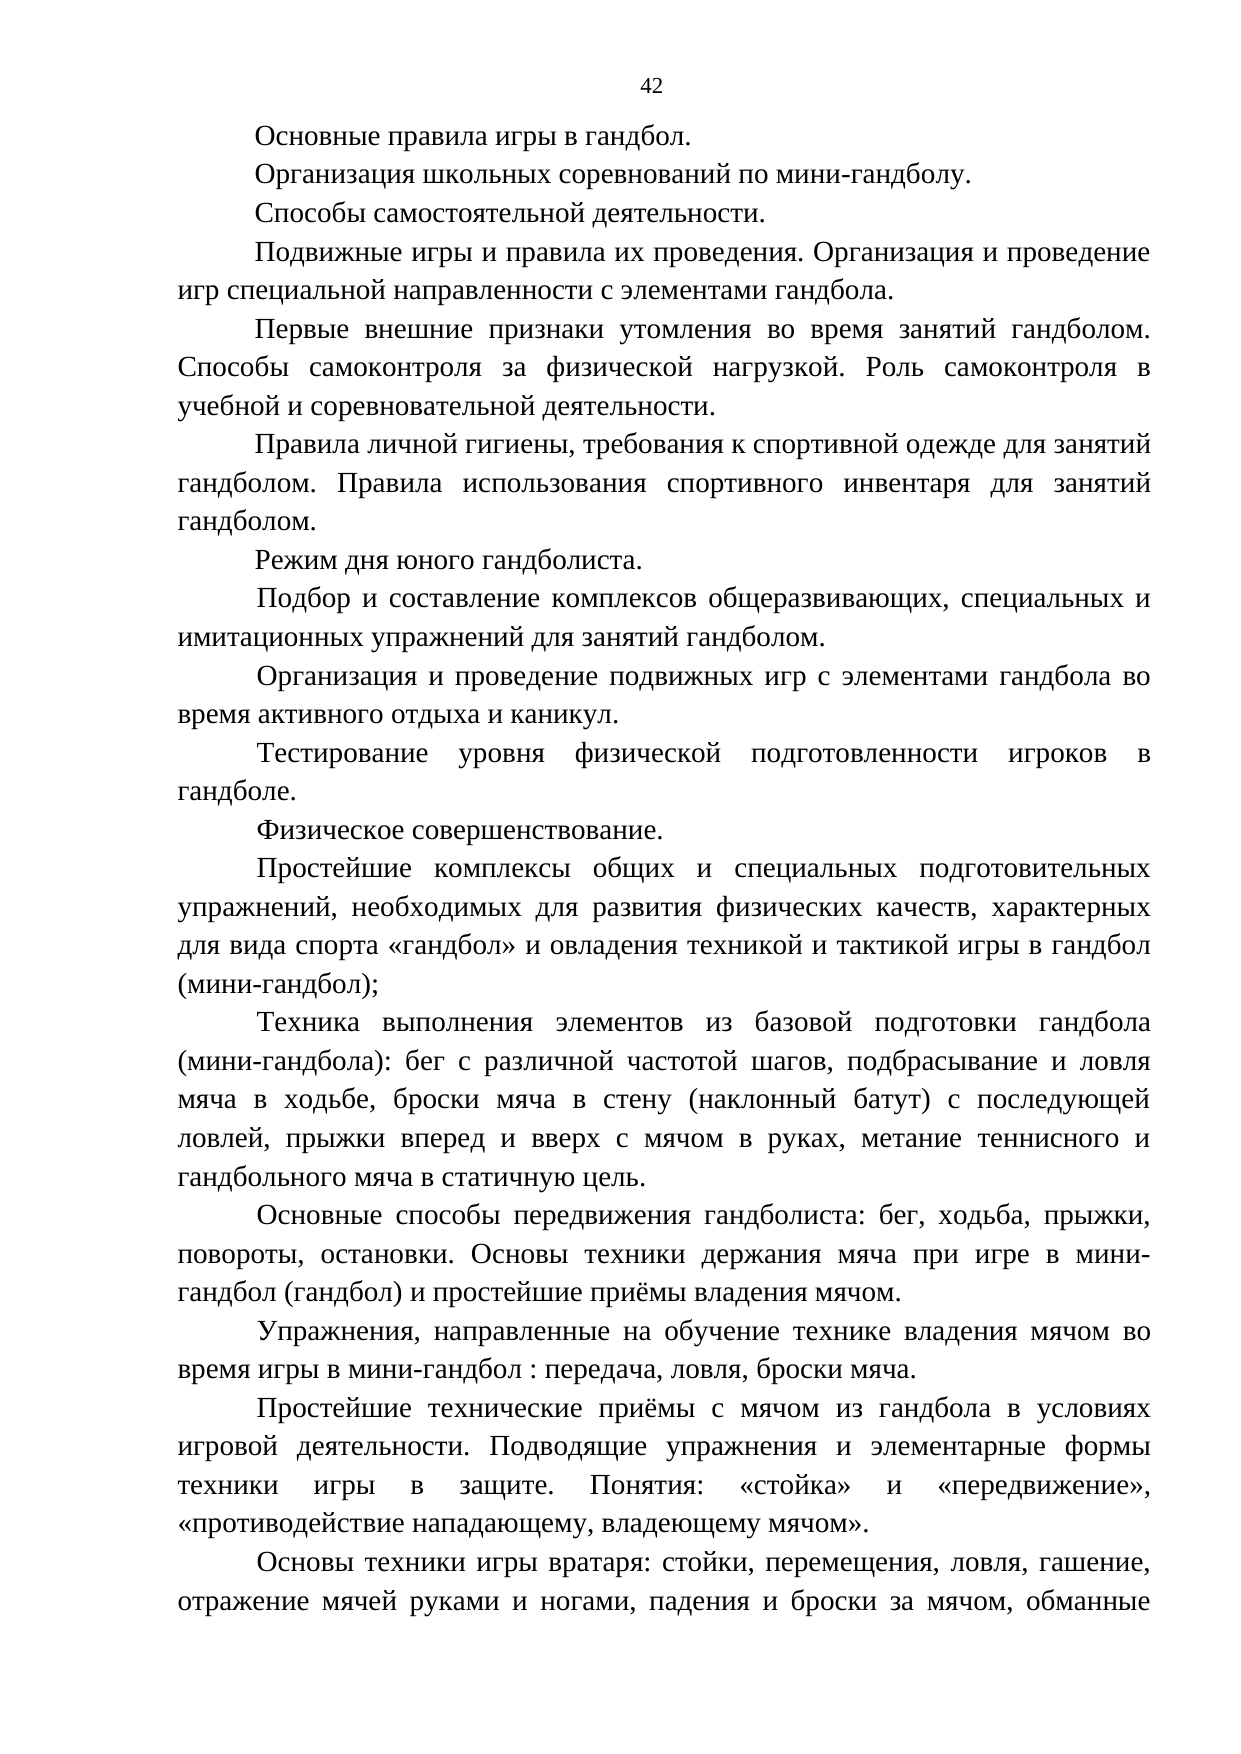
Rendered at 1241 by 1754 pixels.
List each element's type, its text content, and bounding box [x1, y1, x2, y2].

text Первые внешние признаки утомления во время занятий гандболом. Способы самоконтроля за физической нагрузкой. Роль самоконтроля в учебной и соревновательной деятельности. [177, 311, 1152, 421]
text Организация школьных соревнований по мини-гандболу. [177, 157, 1152, 190]
text Способы самостоятельной деятельности. [177, 195, 1152, 229]
text Режим дня юного гандболиста. [177, 542, 1152, 576]
text Тестирование уровня физической подготовленности игроков в гандболе. [177, 735, 1152, 807]
text Правила личной гигиены, требования к спортивной одежде для занятий гандболом. Правила использования спортивного инвентаря для занятий гандболом. [177, 426, 1152, 537]
text Простейшие комплексы общих и специальных подготовительных упражнений, необходимых для развития физических качеств, характерных для вида спорта «гандбол» и овладения техникой и тактикой игры в гандбол (мини-гандбол); [177, 850, 1152, 999]
text Техника выполнения элементов из базовой подготовки гандбола (мини-гандбола): бег с различной частотой шагов, подбрасывание и ловля мяча в ходьбе, броски мяча в стену (наклонный батут) с последующей ловлей, прыжки вперед и вверх с мячом в руках, метание теннисного и гандбольного мяча в статичную цель. [177, 1004, 1152, 1192]
text Основные способы передвижения гандболиста: бег, ходьба, прыжки, повороты, остановки. Основы техники держания мяча при игре в мини-гандбол (гандбол) и простейшие приёмы владения мячом. [177, 1197, 1152, 1308]
text Основные правила игры в гандбол. [177, 118, 1152, 152]
text Физическое совершенствование. [177, 812, 1152, 845]
text Организация и проведение подвижных игр с элементами гандбола во время активного отдыха и каникул. [177, 658, 1152, 730]
text Упражнения, направленные на обучение технике владения мячом во время игры в мини-гандбол : передача, ловля, броски мяча. [177, 1313, 1152, 1385]
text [177, 1544, 1152, 1616]
text Подбор и составление комплексов общеразвивающих, специальных и имитационных упражнений для занятий гандболом. [177, 581, 1152, 653]
text Подвижные игры и правила их проведения. Организация и проведение игр специальной направленности с элементами гандбола. [177, 234, 1152, 306]
text Простейшие технические приёмы с мячом из гандбола в условиях игровой деятельности. Подводящие упражнения и элементарные формы техники игры в защите. Понятия: «стойка» и «передвижение», «противодействие нападающему, владеющему мячом». [177, 1390, 1152, 1539]
